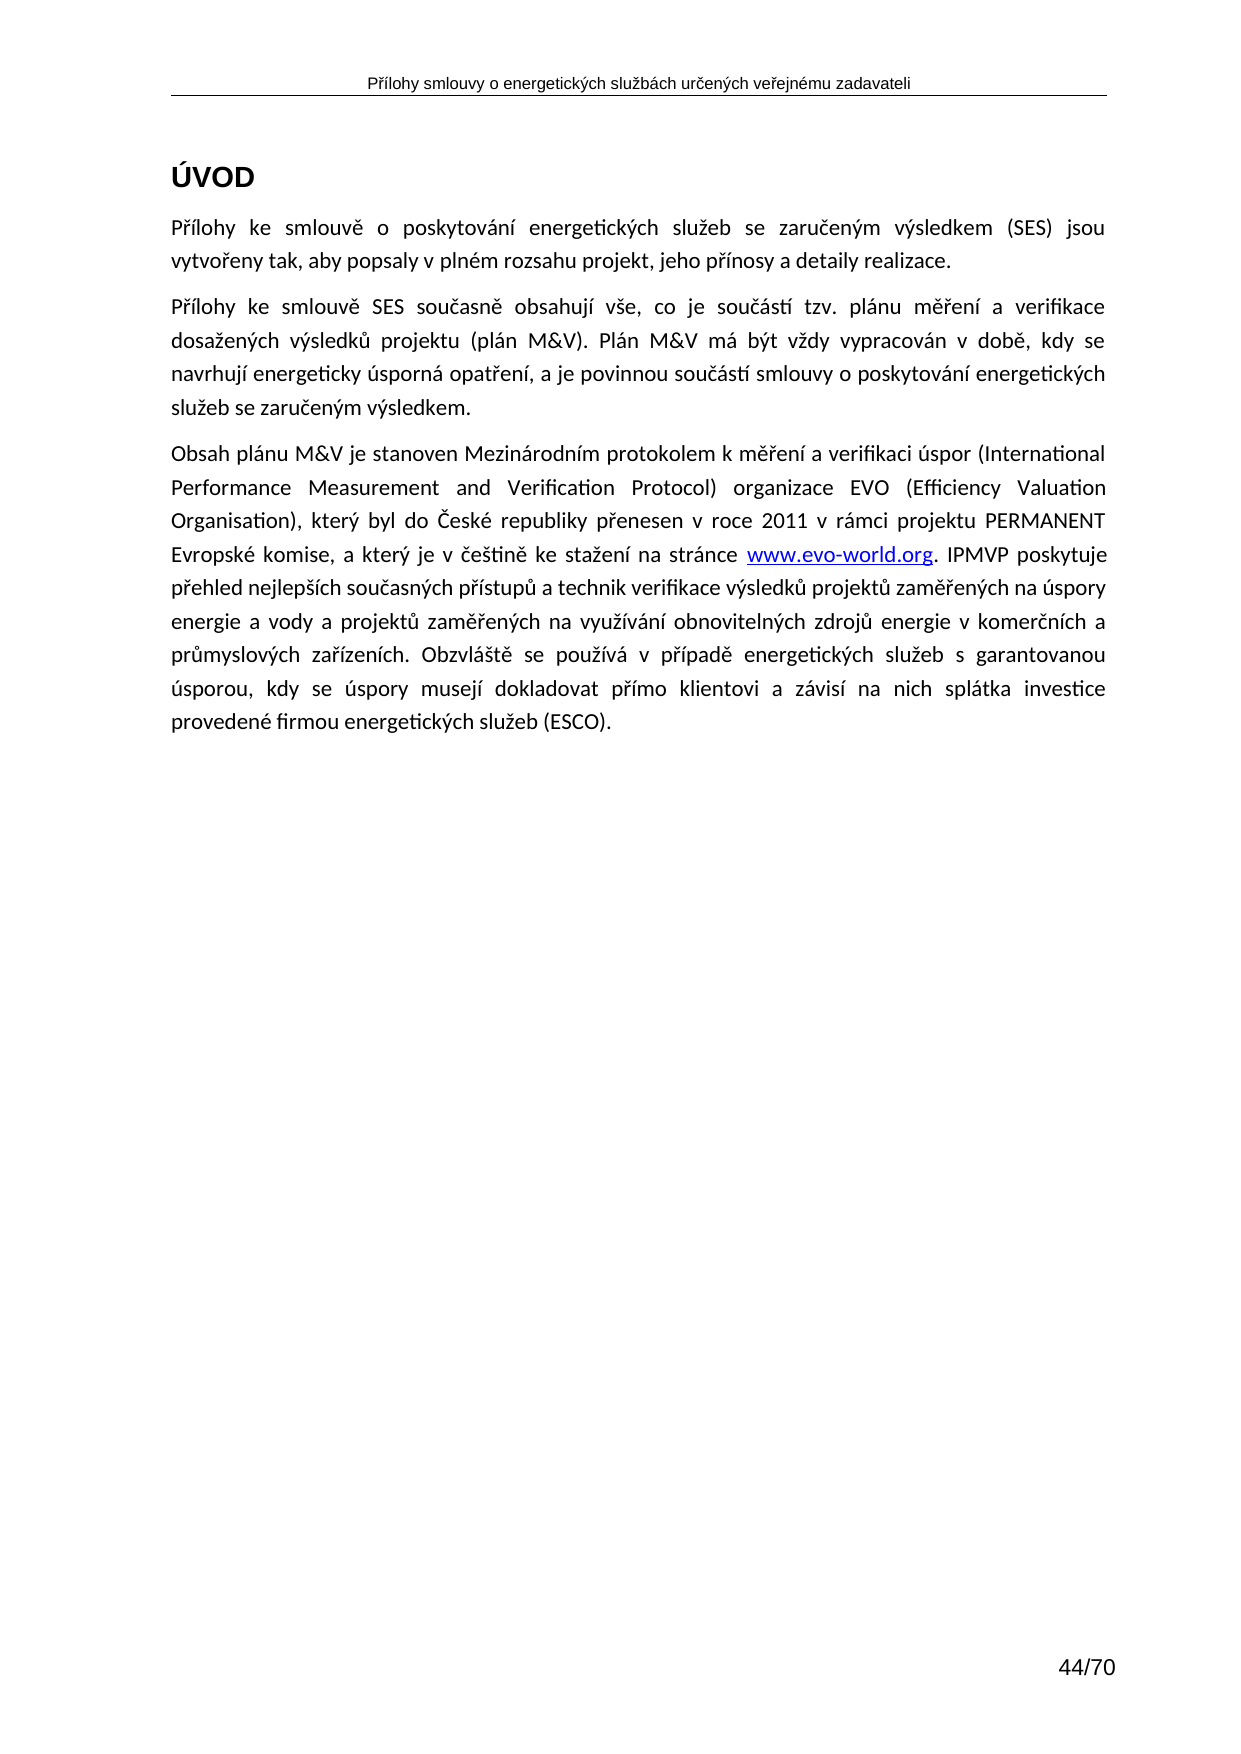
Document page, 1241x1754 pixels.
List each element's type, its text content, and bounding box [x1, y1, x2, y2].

text Přílohy ke smlouvě SES současně obsahují vše, co je součástí tzv. plánu měření a verifikace dosažených výsledků projektu (plán M&V). Plán M&V má být vždy vypracován v době, kdy se navrhují energeticky úsporná opatření, a je povinnou součástí smlouvy o poskytování energetických služeb se zaručeným výsledkem. [171, 292, 1107, 421]
text Přílohy ke smlouvě o poskytování energetických služeb se zaručeným výsledkem (SES) jsou vytvořeny tak, aby popsaly v plném rozsahu projekt, jeho přínosy a detaily realizace. [171, 213, 1107, 274]
text Obsah plánu M&V je stanoven Mezinárodním protokolem k měření a verifikaci úspor (International Performance Measurement and Verification Protocol) organizace EVO (Efficiency Valuation Organisation), který byl do České republiky přenesen v roce 2011 v rámci projektu PERMANENT Evropské komise, a který je v češtině ke stažení na stránce www.evo-world.org. IPMVP poskytuje přehled nejlepších současných přístupů a technik verifikace výsledků projektů zaměřených na úspory energie a vody a projektů zaměřených na využívání obnovitelných zdrojů energie v komerčních a průmyslových zařízeních. Obzvláště se používá v případě energetických služeb s garantovanou úsporou, kdy se úspory musejí dokladovat přímo klientovi a závisí na nich splátka investice provedené firmou energetických služeb (ESCO). [171, 439, 1107, 736]
text ÚVOD [171, 160, 1107, 194]
